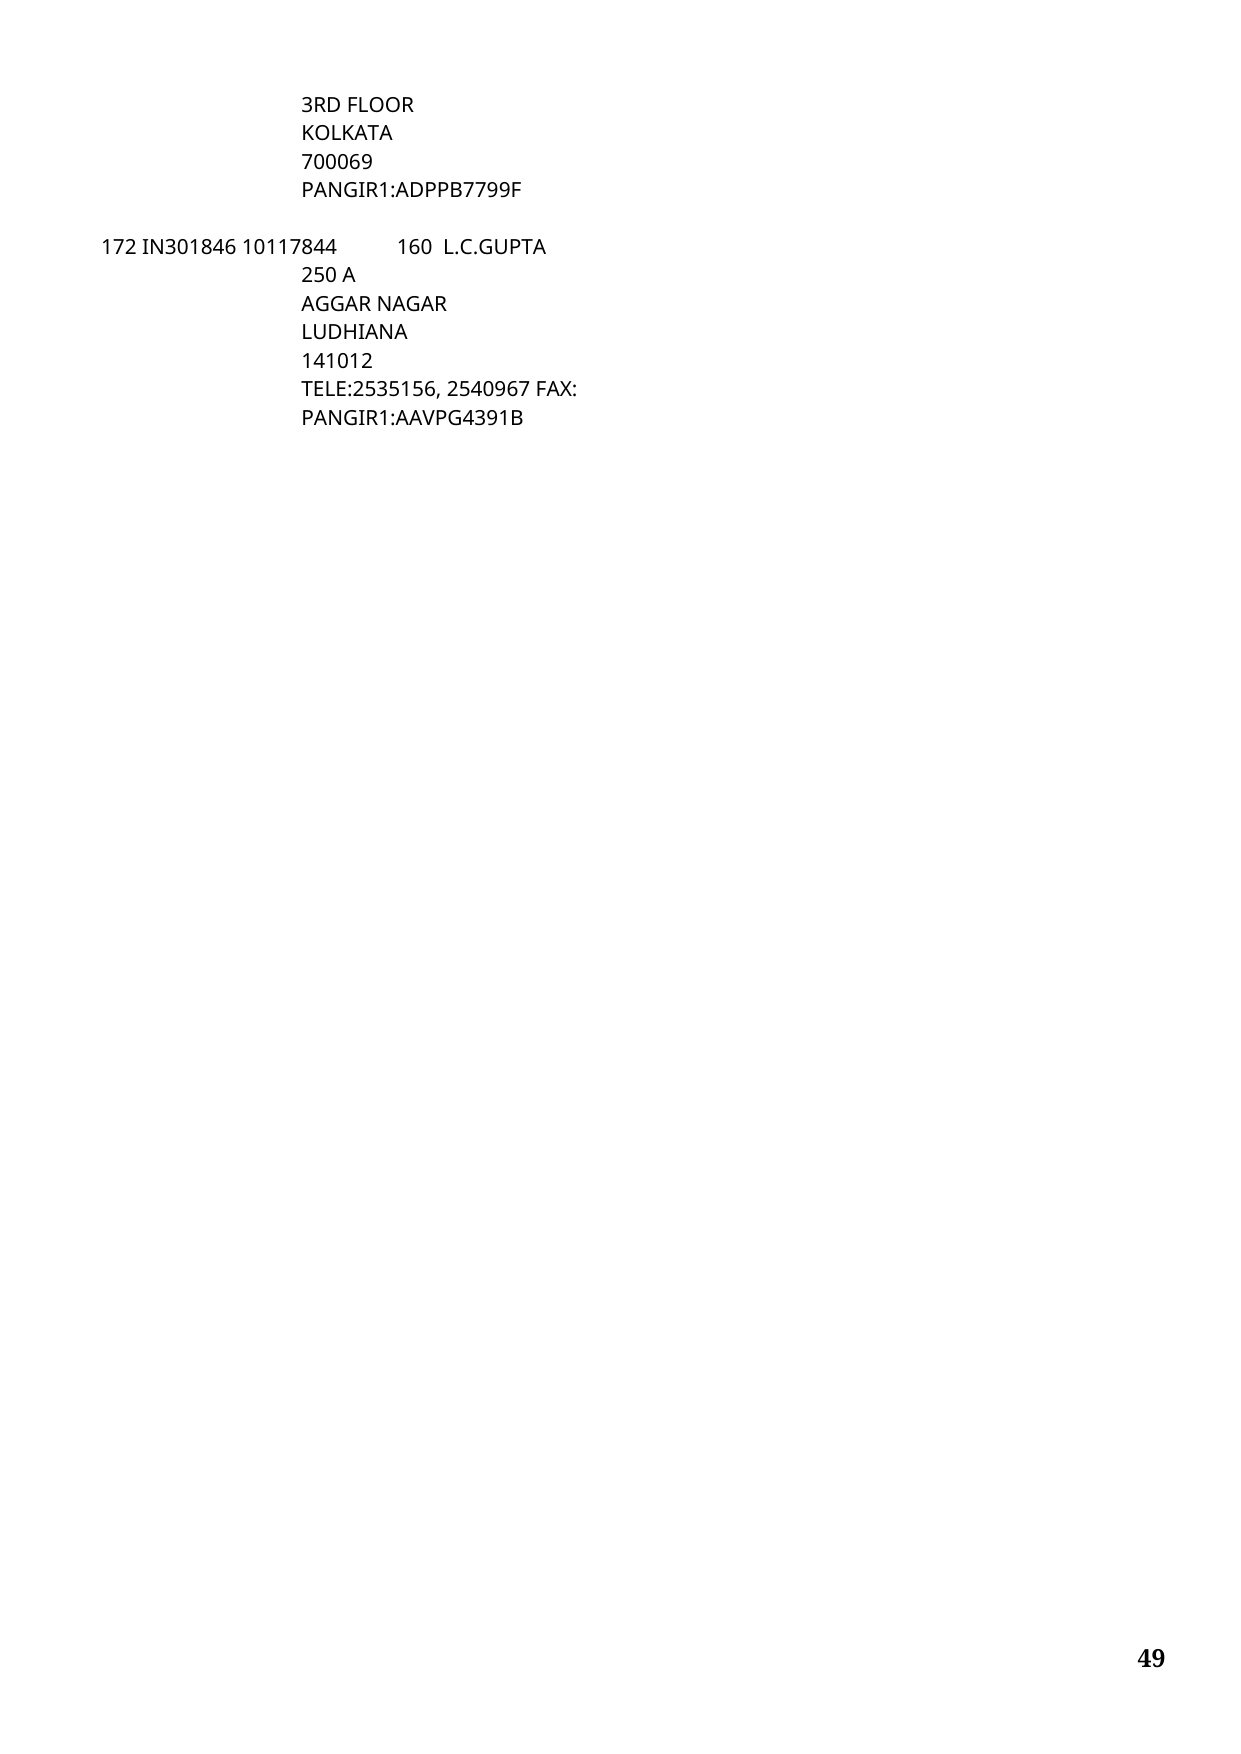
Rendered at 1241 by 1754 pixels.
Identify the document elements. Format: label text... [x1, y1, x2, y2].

text KOLKATA [90, 118, 1165, 147]
text PANGIR1:AAVPG4391B [90, 403, 1165, 431]
text TELE:2535156, 2540967 FAX: [90, 374, 1165, 403]
text 172 IN301846 10117844 160 L.C.GUPTA [90, 232, 1165, 261]
text 250 A [90, 261, 1165, 289]
text PANGIR1:ADPPB7799F [90, 175, 1165, 204]
text 700069 [90, 147, 1165, 175]
text 141012 [90, 346, 1165, 374]
text LUDHIANA [90, 317, 1165, 346]
text AGGAR NAGAR [90, 289, 1165, 317]
text 3RD FLOOR [90, 90, 1165, 118]
